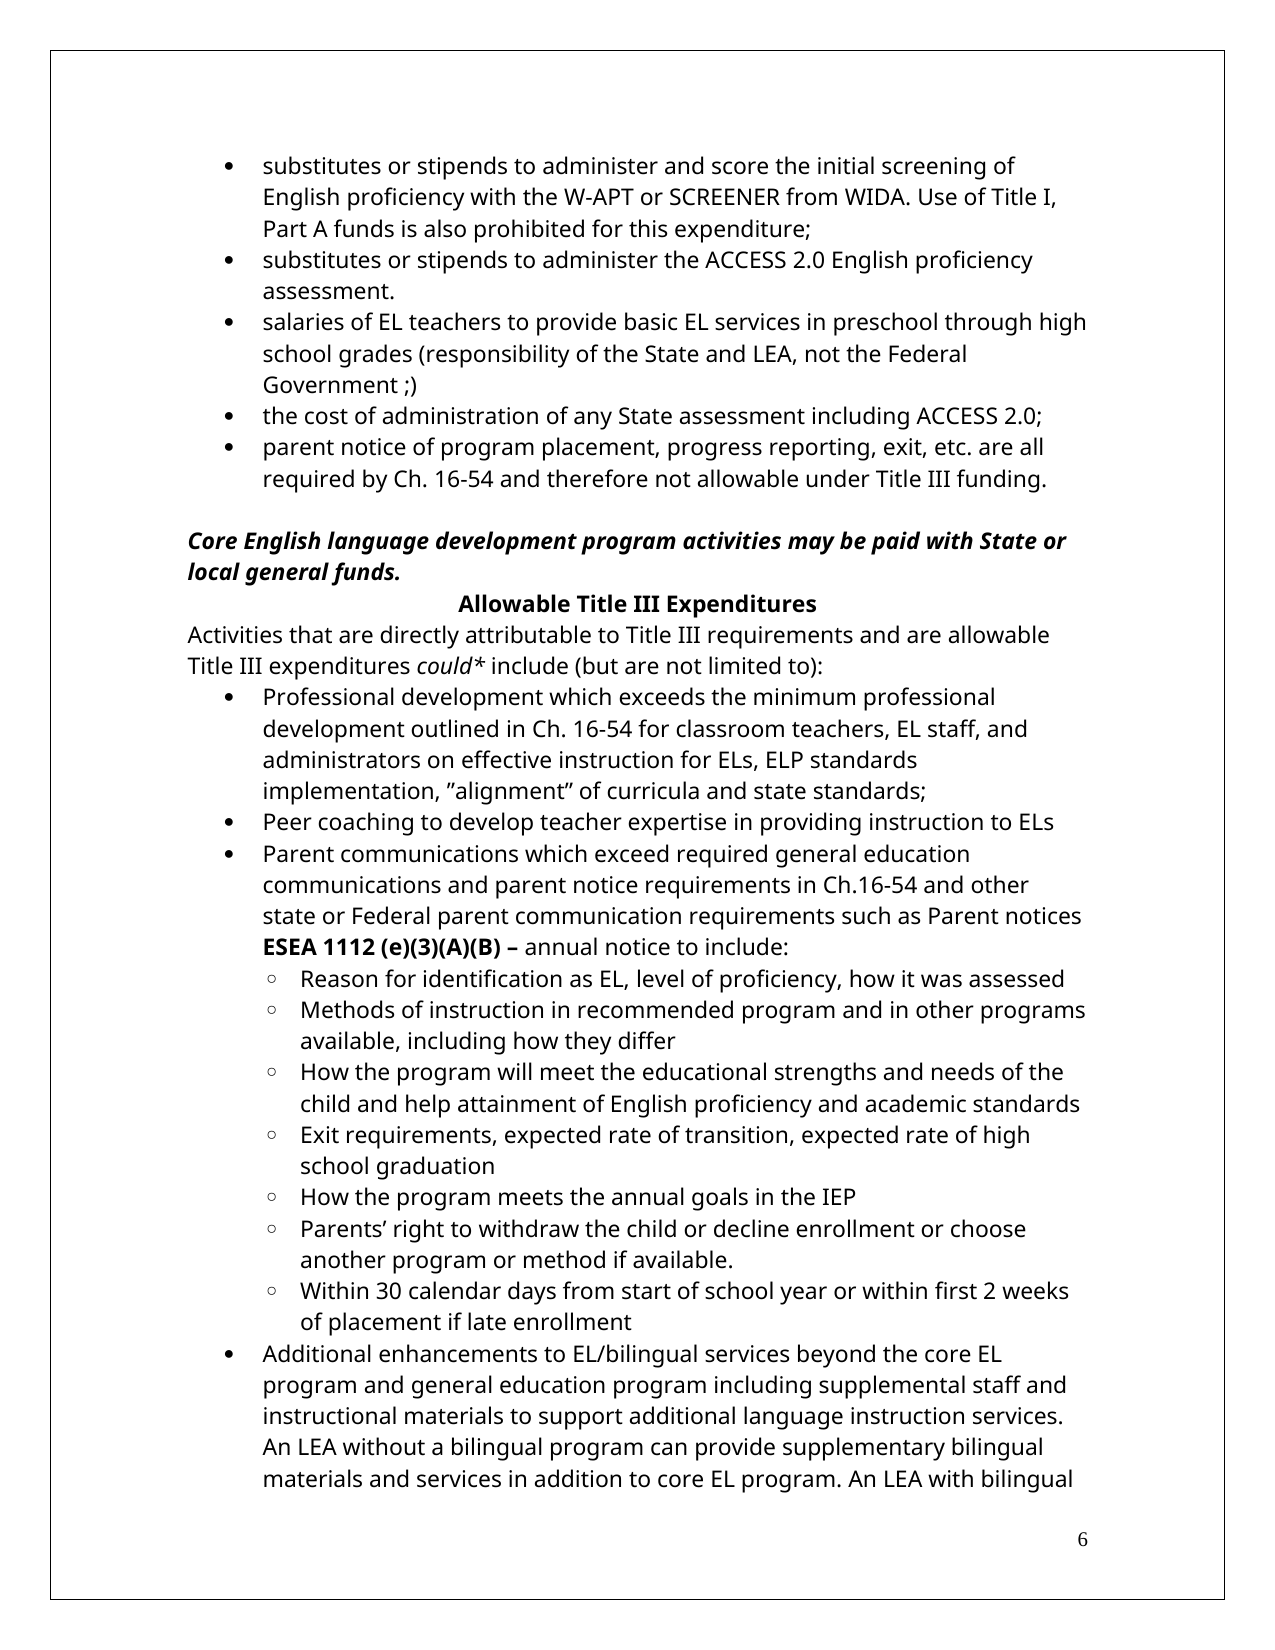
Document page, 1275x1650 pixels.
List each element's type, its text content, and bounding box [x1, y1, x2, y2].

list parent notice of program placement, progress reporting, exit, etc. are all required by Ch. 16-54 and therefore not allowable under Title III funding. [225, 431, 1087, 494]
text Core English language development program activities may be paid with State or local general funds. [187, 525, 1087, 587]
list the cost of administration of any State assessment including ACCESS 2.0; [225, 400, 1087, 431]
list salaries of EL teachers to provide basic EL services in preschool through high school grades (responsibility of the State and LEA, not the Federal Government ;) [225, 306, 1087, 400]
list How the program meets the annual goals in the IEP [262, 1181, 1087, 1212]
list substitutes or stipends to administer the ACCESS 2.0 English proficiency assessment. [225, 244, 1087, 306]
list Professional development which exceeds the minimum professional development outlined in Ch. 16-54 for classroom teachers, EL staff, and administrators on effective instruction for ELs, ELP standards implementation, ”alignment” of curricula and state standards; [225, 681, 1087, 806]
list Methods of instruction in recommended program and in other programs available, including how they differ [262, 994, 1087, 1056]
list Parents’ right to withdraw the child or decline enrollment or choose another program or method if available. [262, 1212, 1087, 1275]
text Activities that are directly attributable to Title III requirements and are allowable Title III expenditures could* include (but are not limited to): [187, 619, 1087, 681]
list Within 30 calendar days from start of school year or within first 2 weeks of placement if late enrollment [262, 1275, 1087, 1337]
list substitutes or stipends to administer and score the initial screening of English proficiency with the W-APT or SCREENER from WIDA. Use of Title I, Part A funds is also prohibited for this expenditure; [225, 150, 1087, 244]
text Allowable Title III Expenditures [187, 587, 1087, 619]
list Reason for identification as EL, level of proficiency, how it was assessed [262, 962, 1087, 994]
list Exit requirements, expected rate of transition, expected rate of high school graduation [262, 1119, 1087, 1181]
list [225, 1337, 1087, 1494]
list Peer coaching to develop teacher expertise in providing instruction to ELs [225, 806, 1087, 837]
list Parent communications which exceed required general education communications and parent notice requirements in Ch.16-54 and other state or Federal parent communication requirements such as Parent notices ESEA 1112 (e)(3)(A)(B) – annual notice to include: [225, 837, 1087, 962]
list How the program will meet the educational strengths and needs of the child and help attainment of English proficiency and academic standards [262, 1056, 1087, 1119]
